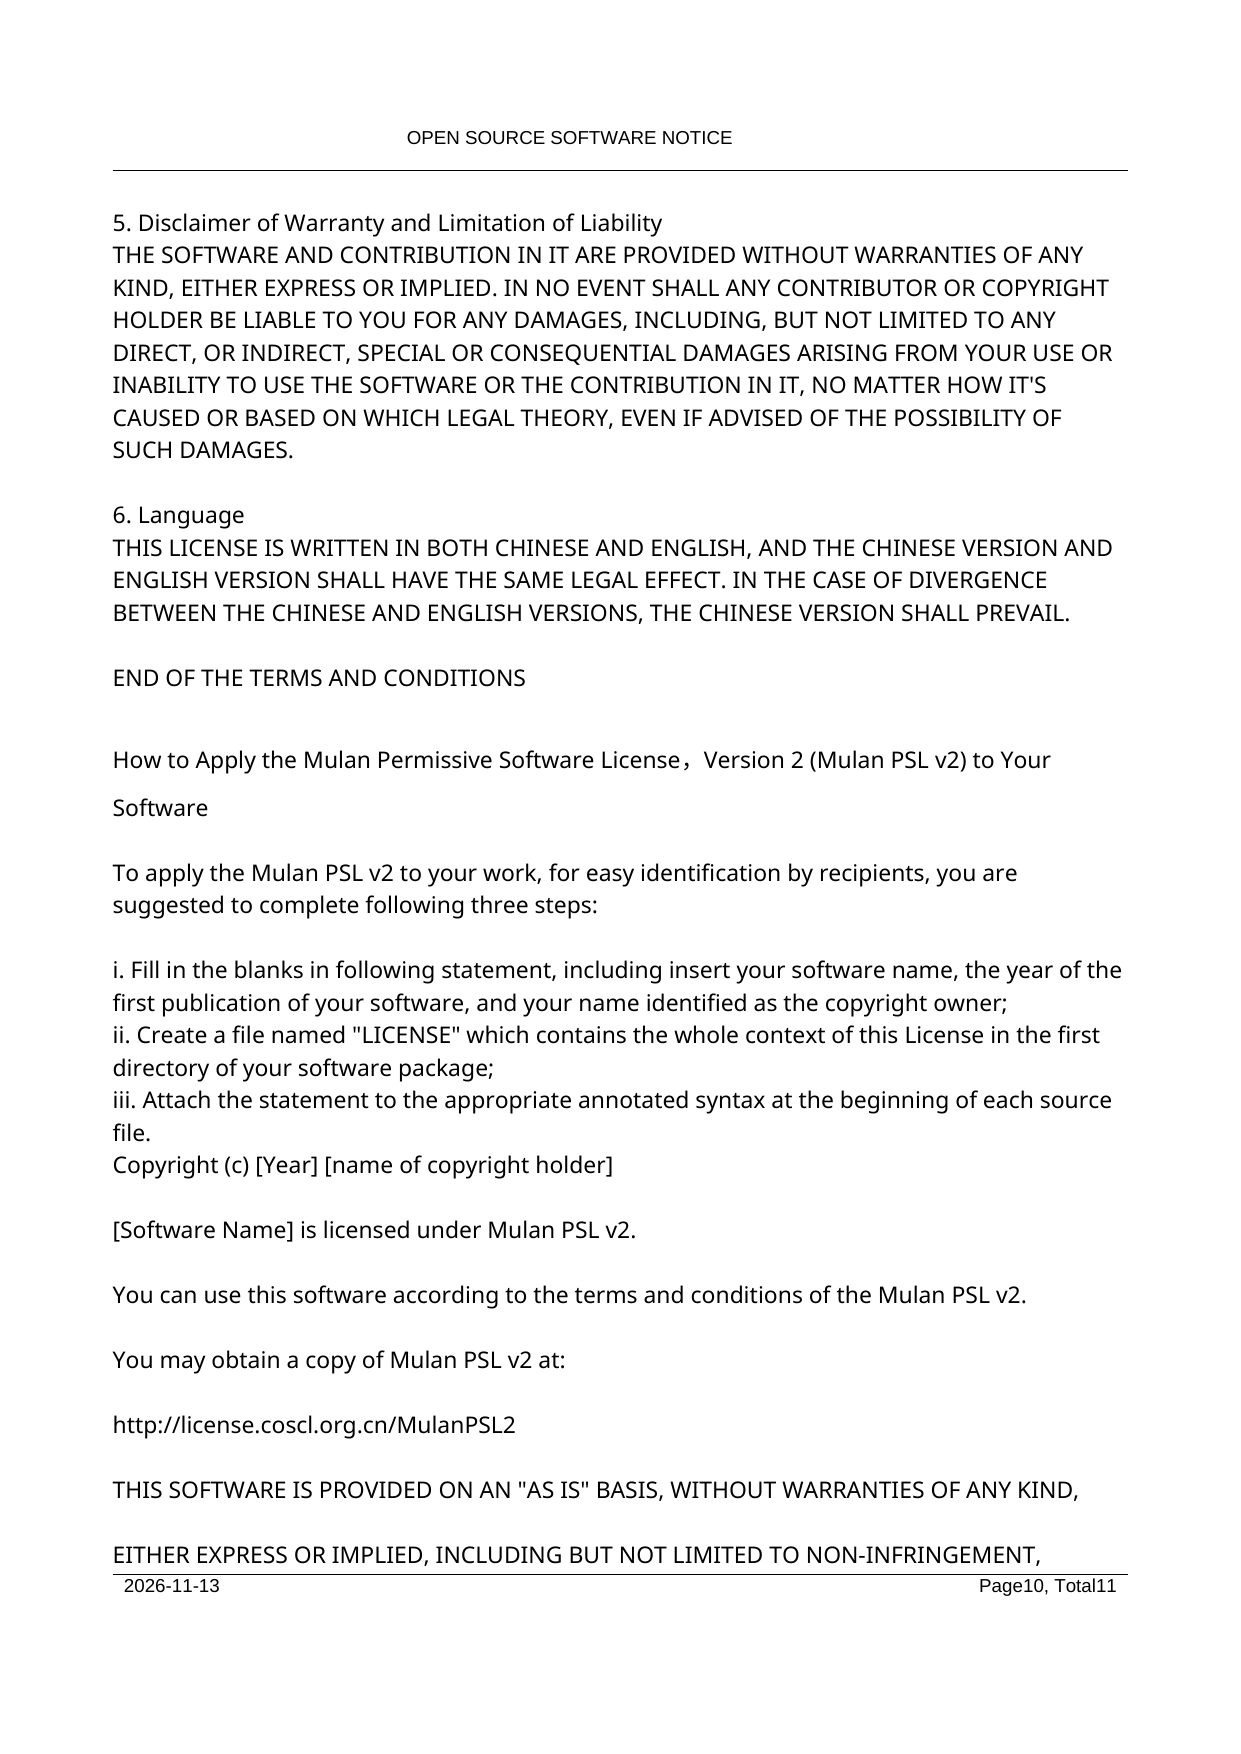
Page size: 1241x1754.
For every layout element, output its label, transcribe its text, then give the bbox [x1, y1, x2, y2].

text You may obtain a copy of Mulan PSL v2 at: [112, 1344, 1128, 1376]
text THE SOFTWARE AND CONTRIBUTION IN IT ARE PROVIDED WITHOUT WARRANTIES OF ANY KIND, EITHER EXPRESS OR IMPLIED. IN NO EVENT SHALL ANY CONTRIBUTOR OR COPYRIGHT HOLDER BE LIABLE TO YOU FOR ANY DAMAGES, INCLUDING, BUT NOT LIMITED TO ANY DIRECT, OR INDIRECT, SPECIAL OR CONSEQUENTIAL DAMAGES ARISING FROM YOUR USE OR INABILITY TO USE THE SOFTWARE OR THE CONTRIBUTION IN IT, NO MATTER HOW IT'S CAUSED OR BASED ON WHICH LEGAL THEORY, EVEN IF ADVISED OF THE POSSIBILITY OF SUCH DAMAGES. [112, 239, 1128, 466]
text 5. Disclaimer of Warranty and Limitation of Liability [112, 206, 1128, 239]
text [Software Name] is licensed under Mulan PSL v2. [112, 1214, 1128, 1246]
text How to Apply the Mulan Permissive Software License，Version 2 (Mulan PSL v2) to Your Software [112, 726, 1128, 824]
text END OF THE TERMS AND CONDITIONS [112, 661, 1128, 694]
text http://license.coscl.org.cn/MulanPSL2 [112, 1409, 1128, 1441]
text THIS SOFTWARE IS PROVIDED ON AN "AS IS" BASIS, WITHOUT WARRANTIES OF ANY KIND, [112, 1474, 1128, 1506]
text To apply the Mulan PSL v2 to your work, for easy identification by recipients, you are suggested to complete following three steps: [112, 856, 1128, 921]
text THIS LICENSE IS WRITTEN IN BOTH CHINESE AND ENGLISH, AND THE CHINESE VERSION AND ENGLISH VERSION SHALL HAVE THE SAME LEGAL EFFECT. IN THE CASE OF DIVERGENCE BETWEEN THE CHINESE AND ENGLISH VERSIONS, THE CHINESE VERSION SHALL PREVAIL. [112, 531, 1128, 629]
text i. Fill in the blanks in following statement, including insert your software name, the year of the first publication of your software, and your name identified as the copyright owner; [112, 954, 1128, 1019]
text Copyright (c) [Year] [name of copyright holder] [112, 1149, 1128, 1181]
text EITHER EXPRESS OR IMPLIED, INCLUDING BUT NOT LIMITED TO NON-INFRINGEMENT, [112, 1539, 1128, 1571]
text ii. Create a file named "LICENSE" which contains the whole context of this License in the first directory of your software package; [112, 1019, 1128, 1084]
text iii. Attach the statement to the appropriate annotated syntax at the beginning of each source file. [112, 1084, 1128, 1149]
text 6. Language [112, 499, 1128, 531]
text You can use this software according to the terms and conditions of the Mulan PSL v2. [112, 1279, 1128, 1311]
